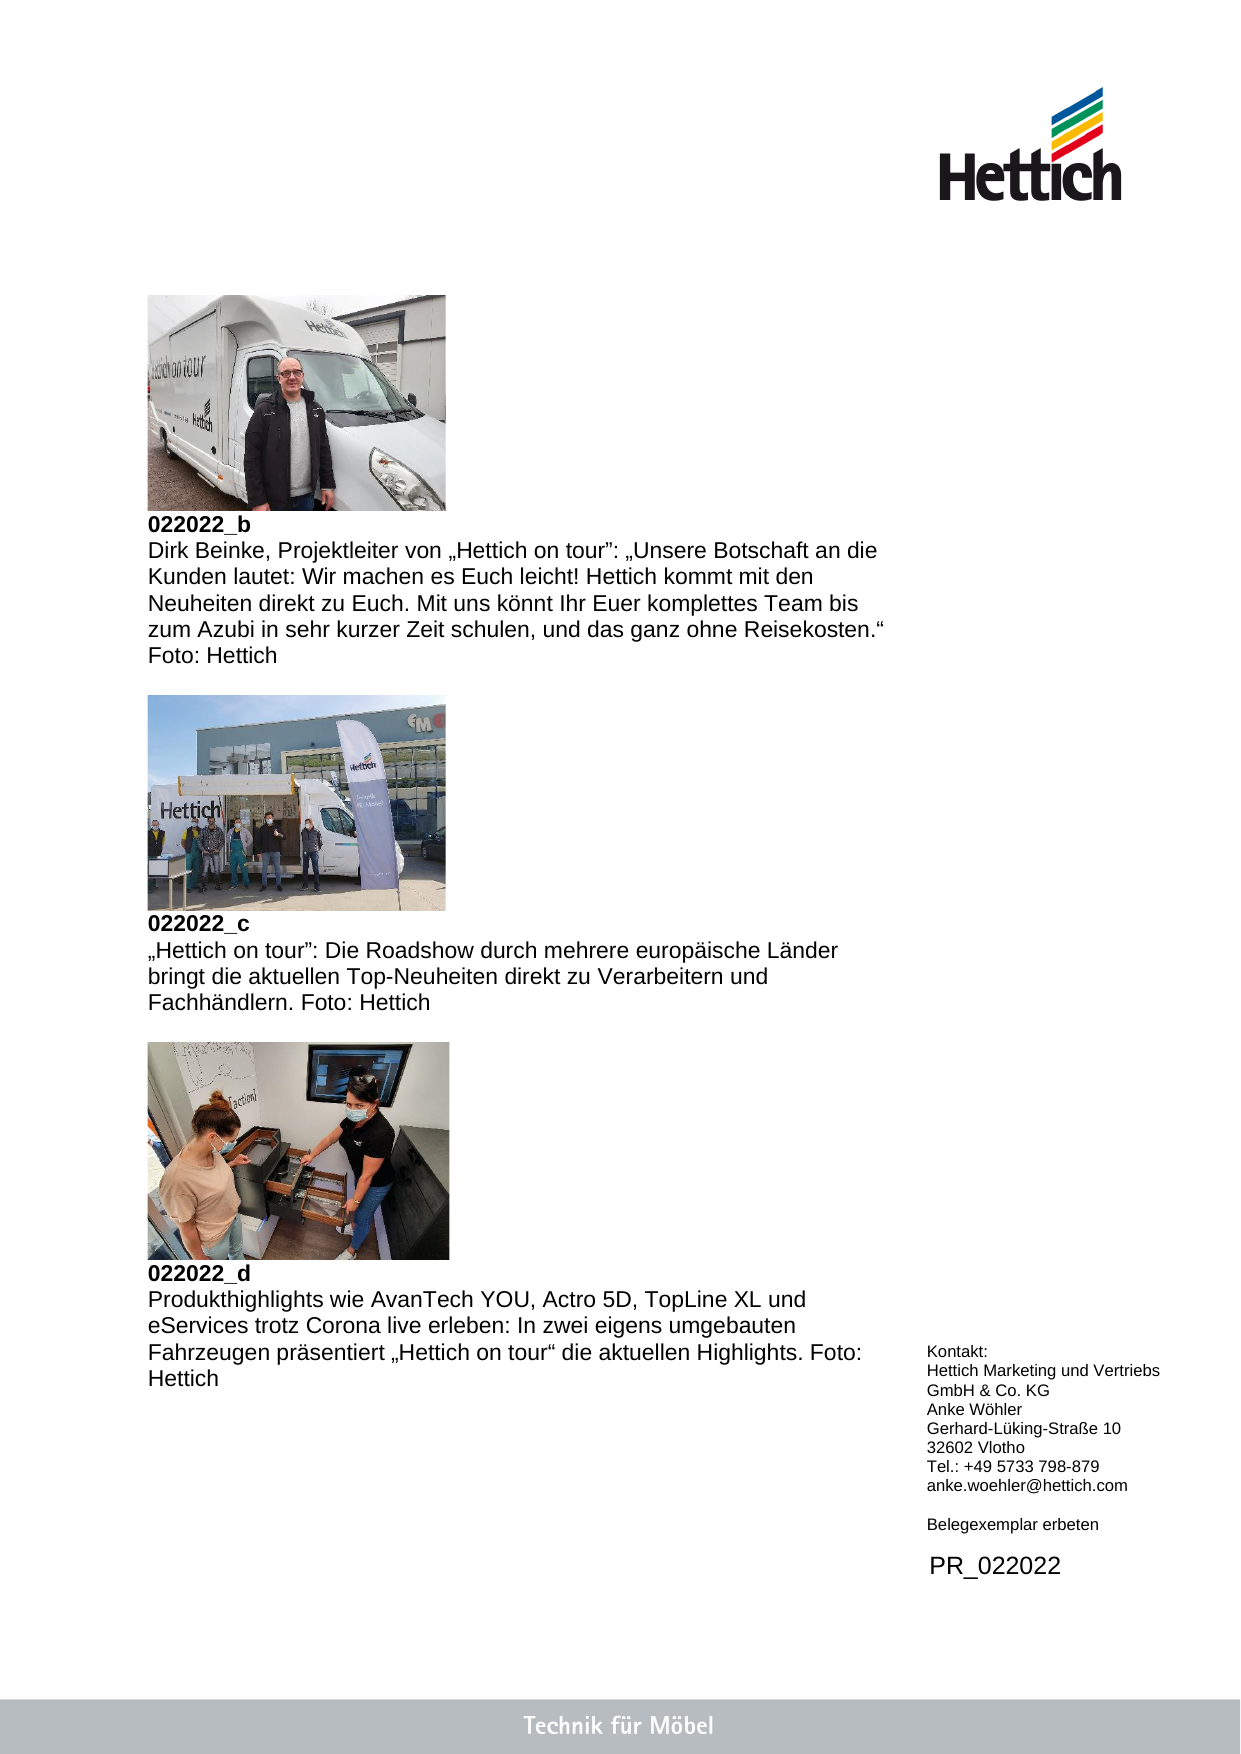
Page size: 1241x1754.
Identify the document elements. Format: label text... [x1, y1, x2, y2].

picture [147, 695, 446, 911]
text „Hettich on tour”: Die Roadshow durch mehrere europäische Länder bringt die aktuellen Top-Neuheiten direkt zu Verarbeitern und Fachhändlern. Foto: Hettich [148, 937, 886, 1016]
text Produkthighlights wie AvanTech YOU, Actro 5D, TopLine XL und eServices trotz Corona live erleben: In zwei eigens umgebauten Fahrzeugen präsentiert „Hettich on tour“ die aktuellen Highlights. Foto: Hettich [148, 1286, 886, 1392]
picture [0, 1636, 1241, 1754]
text 022022_d [148, 1260, 886, 1286]
text 022022_b [148, 511, 886, 537]
picture [147, 1042, 450, 1260]
text Dirk Beinke, Projektleiter von „Hettich on tour”: „Unsere Botschaft an die Kunden lautet: Wir machen es Euch leicht! Hettich kommt mit den Neuheiten direkt zu Euch. Mit uns könnt Ihr Euer komplettes Team bis zum Azubi in sehr kurzer Zeit schulen, und das ganz ohne Reisekosten.“ Foto: Hettich [148, 537, 886, 669]
picture [147, 295, 446, 511]
picture [0, 6, 1241, 263]
text 022022_c [148, 910, 886, 937]
